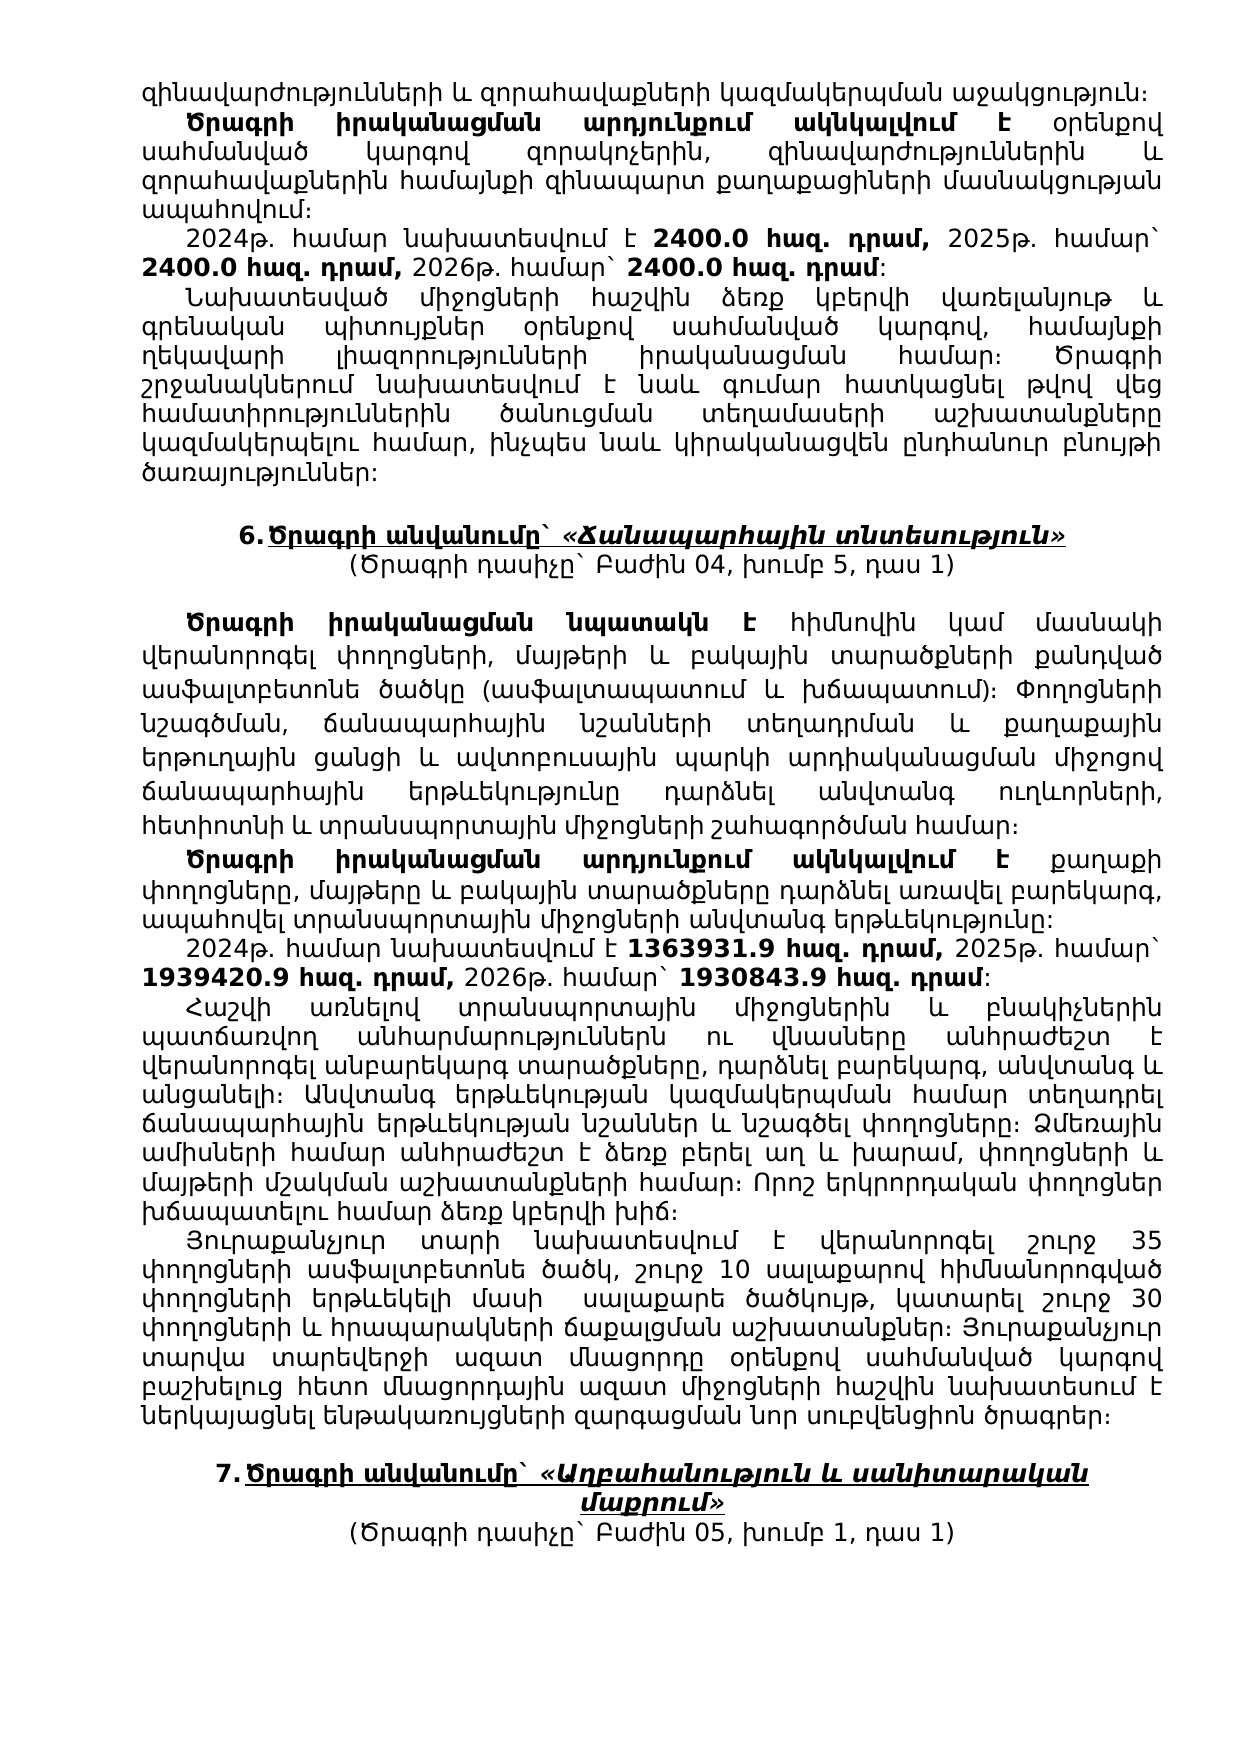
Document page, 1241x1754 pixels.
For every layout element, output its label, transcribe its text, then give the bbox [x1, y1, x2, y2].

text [141, 78, 1163, 108]
text Նախատեսված միջոցների հաշվին ձեռք կբերվի վառելանյութ և գրենական պիտույքներ օրենքով սահմանված կարգով, համայնքի ղեկավարի լիազորությունների իրականացման համար։ Ծրագրի շրջանակներում նախատեսվում է նաև գումար հատկացնել թվով վեց համատիրություններին ծանուցման տեղամասերի աշխատանքները կազմակերպելու համար, ինչպես նաև կիրականացվեն ընդհանուր բնույթի ծառայություններ: [141, 283, 1163, 487]
text Ծրագրի իրականացման արդյունքում ակնկալվում է քաղաքի փողոցները, մայթերը և բակային տարածքները դարձնել առավել բարեկարգ, ապահովել տրանսպորտային միջոցների անվտանգ երթևեկությունը: [141, 842, 1163, 934]
text Յուրաքանչյուր տարի նախատեսվում է վերանորոգել շուրջ 35 փողոցների ասֆալտբետոնե ծածկ, շուրջ 10 սալաքարով հիմնանորոգված փողոցների երթևեկելի մասի սալաքարե ծածկույթ, կատարել շուրջ 30 փողոցների և հրապարակների ճաքալցման աշխատանքներ։ Յուրաքանչյուր տարվա տարեվերջի ազատ մնացորդը օրենքով սահմանված կարգով բաշխելուց հետո մնացորդային ազատ միջոցների հաշվին նախատեսում է ներկայացնել ենթակառույցների զարգացման նոր սուբվենցիոն ծրագրեր։ [141, 1226, 1163, 1430]
text 2024թ. համար նախատեսվում է 2400.0 հազ. դրամ, 2025թ. համար` 2400.0 հազ. դրամ, 2026թ. համար` 2400.0 հազ. դրամ: [141, 224, 1163, 283]
list Ծրագրի անվանումը` «Ճանապարհային տնտեսություն» [141, 521, 1163, 550]
list Ծրագրի անվանումը` «Աղբահանություն և սանիտարական մաքրում» [141, 1459, 1163, 1518]
text Հաշվի առնելով տրանսպորտային միջոցներին և բնակիչներին պատճառվող անհարմարություններն ու վնասները անհրաժեշտ է վերանորոգել անբարեկարգ տարածքները, դարձնել բարեկարգ, անվտանգ և անցանելի։ Անվտանգ երթևեկության կազմակերպման համար տեղադրել ճանապարհային երթևեկության նշաններ և նշագծել փողոցները։ Ձմեռային ամիսների համար անհրաժեշտ է ձեռք բերել աղ և խարամ, փողոցների և մայթերի մշակման աշխատանքների համար։ Որոշ երկրորդական փողոցներ խճապատելու համար ձեռք կբերվի խիճ։ [141, 993, 1163, 1226]
text Ծրագրի իրականացման արդյունքում ակնկալվում է oրենքով սահմանված կարգով զորակոչերին, զինավարժություններին և զորահավաքներին համայնքի զինապարտ քաղաքացիների մասնակցության ապահովում։ [141, 108, 1163, 224]
text 2024թ. համար նախատեսվում է 1363931.9 հազ. դրամ, 2025թ. համար` 1939420.9 հազ. դրամ, 2026թ. համար` 1930843.9 հազ. դրամ: [141, 934, 1163, 993]
text (Ծրագրի դասիչը` Բաժին 04, խումբ 5, դաս 1) [141, 550, 1163, 579]
text (Ծրագրի դասիչը` Բաժին 05, խումբ 1, դաս 1) [141, 1518, 1163, 1547]
text Ծրագրի իրականացման նպատակն է hիմնովին կամ մասնակի վերանորոգել փողոցների, մայթերի և բակային տարածքների քանդված ասֆալտբետոնե ծածկը (ասֆալտապատում և խճապատում)։ Փողոցների նշագծման, ճանապարհային նշանների տեղադրման և քաղաքային երթուղային ցանցի և ավտոբուսային պարկի արդիականացման միջոցով ճանապարհային երթևեկությունը դարձնել անվտանգ ուղևորների, հետիոտնի և տրանսպորտային միջոցների շահագործման համար։ [141, 608, 1163, 842]
